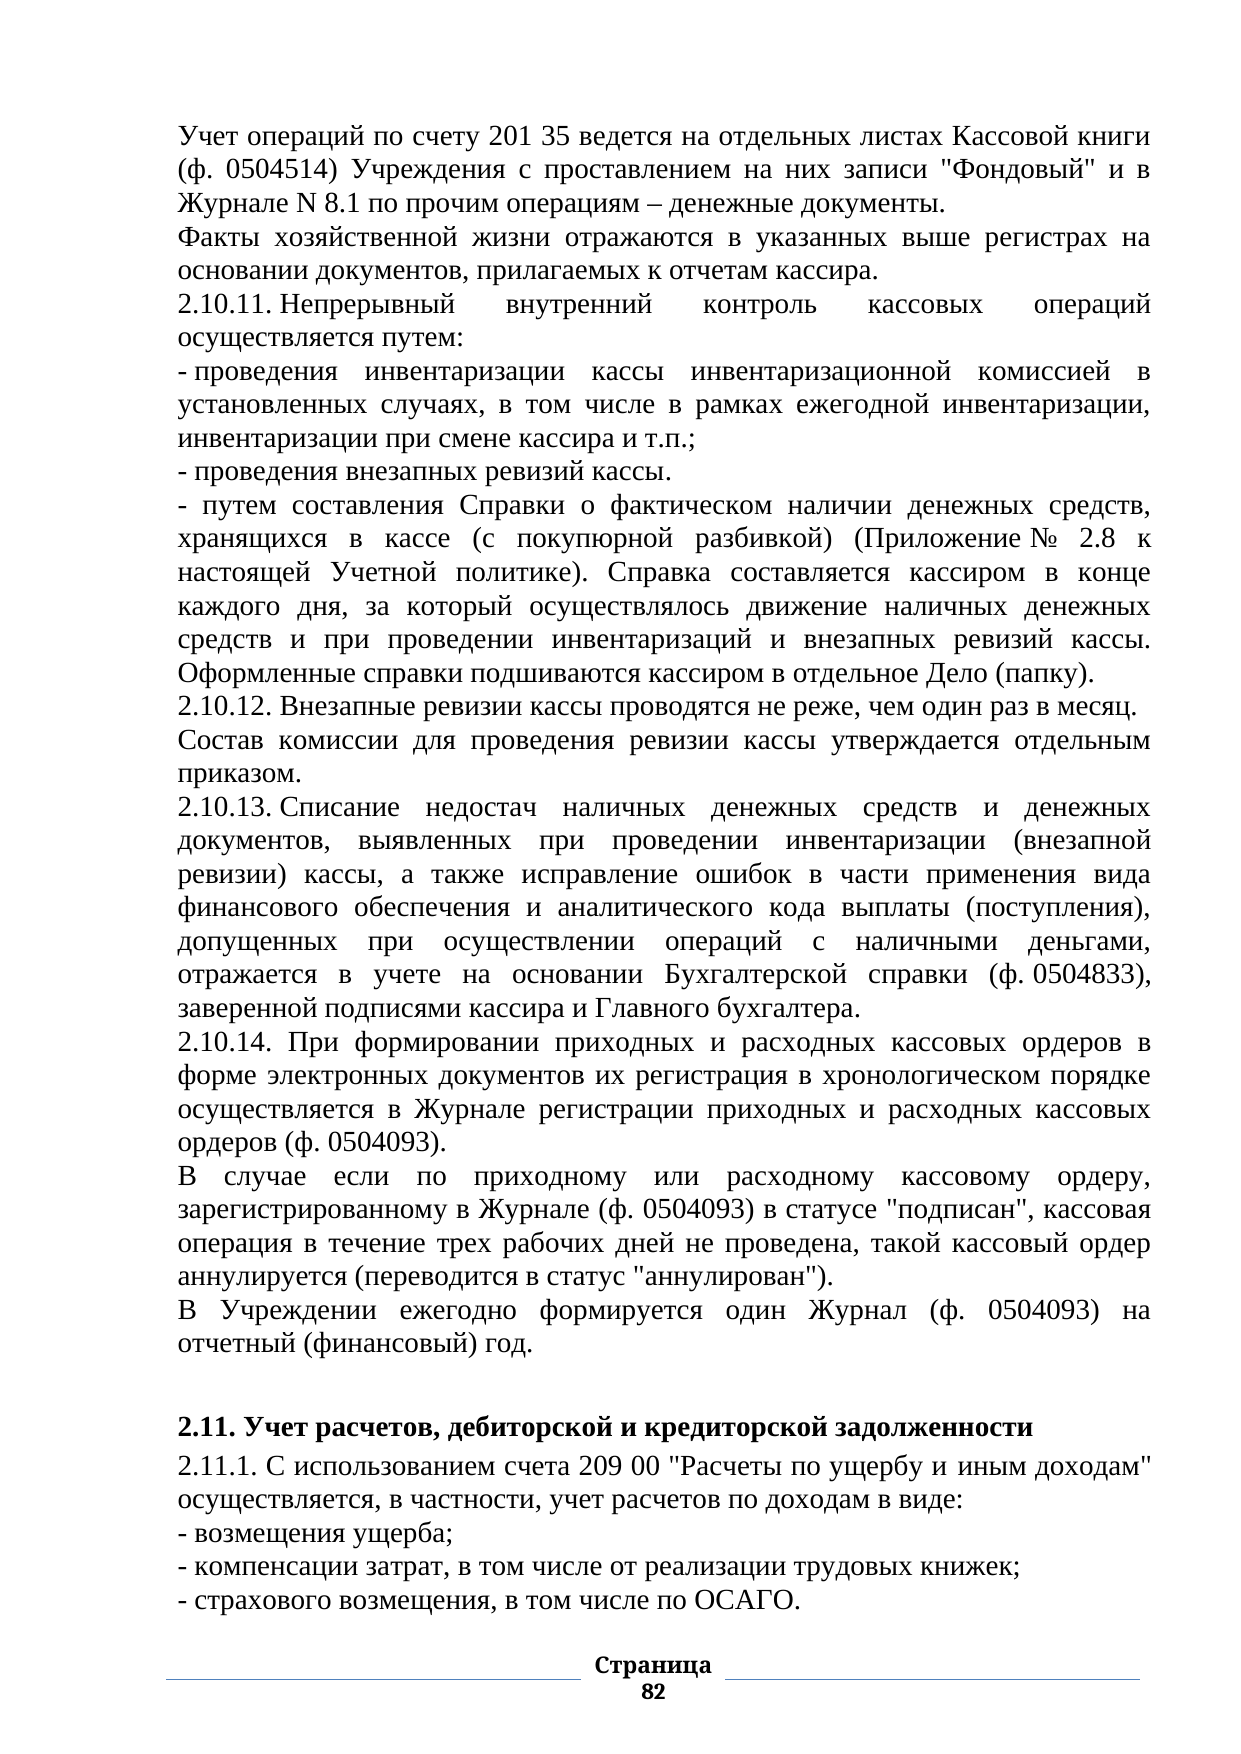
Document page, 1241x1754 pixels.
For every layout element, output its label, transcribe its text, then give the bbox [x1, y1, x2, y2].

text 2.10.12. Внезапные ревизии кассы проводятся не реже, чем один раз в месяц. [177, 688, 1152, 722]
text Факты хозяйственной жизни отражаются в указанных выше регистрах на основании документов, прилагаемых к отчетам кассира. [177, 219, 1152, 286]
text 2.10.13. Списание недостач наличных денежных средств и денежных документов, выявленных при проведении инвентаризации (внезапной ревизии) кассы, а также исправление ошибок в части применения вида финансового обеспечения и аналитического кода выплаты (поступления), допущенных при осуществлении операций с наличными деньгами, отражается в учете на основании Бухгалтерской справки (ф. 0504833), заверенной подписями кассира и Главного бухгалтера. [177, 789, 1152, 1024]
text - проведения инвентаризации кассы инвентаризационной комиссией в установленных случаях, в том числе в рамках ежегодной инвентаризации, инвентаризации при смене кассира и т.п.; [177, 353, 1152, 453]
text - компенсации затрат, в том числе от реализации трудовых книжек; [177, 1548, 1152, 1582]
text 2.11.1. С использованием счета 209 00 "Расчеты по ущербу и иным доходам" осуществляется, в частности, учет расчетов по доходам в виде: [177, 1448, 1152, 1515]
text В Учреждении ежегодно формируется один Журнал (ф. 0504093) на отчетный (финансовый) год. [177, 1292, 1152, 1359]
text Состав комиссии для проведения ревизии кассы утверждается отдельным приказом. [177, 722, 1152, 789]
text - возмещения ущерба; [177, 1515, 1152, 1548]
text - проведения внезапных ревизий кассы. [177, 453, 1152, 487]
text Учет операций по счету 201 35 ведется на отдельных листах Кассовой книги (ф. 0504514) Учреждения с проставлением на них записи "Фондовый" и в Журнале N 8.1 по прочим операциям – денежные документы. [177, 118, 1152, 219]
text 2.10.14. При формировании приходных и расходных кассовых ордеров в форме электронных документов их регистрация в хронологическом порядке осуществляется в Журнале регистрации приходных и расходных кассовых ордеров (ф. 0504093). [177, 1024, 1152, 1158]
text - путем составления Справки о фактическом наличии денежных средств, хранящихся в кассе (с покупюрной разбивкой) (Приложение № 2.8 к настоящей Учетной политике). Справка составляется кассиром в конце каждого дня, за который осуществлялось движение наличных денежных средств и при проведении инвентаризаций и внезапных ревизий кассы. Оформленные справки подшиваются кассиром в отдельное Дело (папку). [177, 487, 1152, 688]
text 2.10.11. Непрерывный внутренний контроль кассовых операций осуществляется путем: [177, 286, 1152, 353]
text - страхового возмещения, в том числе по ОСАГО. [177, 1582, 1152, 1615]
text 2.11. Учет расчетов, дебиторской и кредиторской задолженности [177, 1409, 1152, 1443]
text В случае если по приходному или расходному кассовому ордеру, зарегистрированному в Журнале (ф. 0504093) в статусе "подписан", кассовая операция в течение трех рабочих дней не проведена, такой кассовый ордер аннулируется (переводится в статус "аннулирован"). [177, 1158, 1152, 1292]
